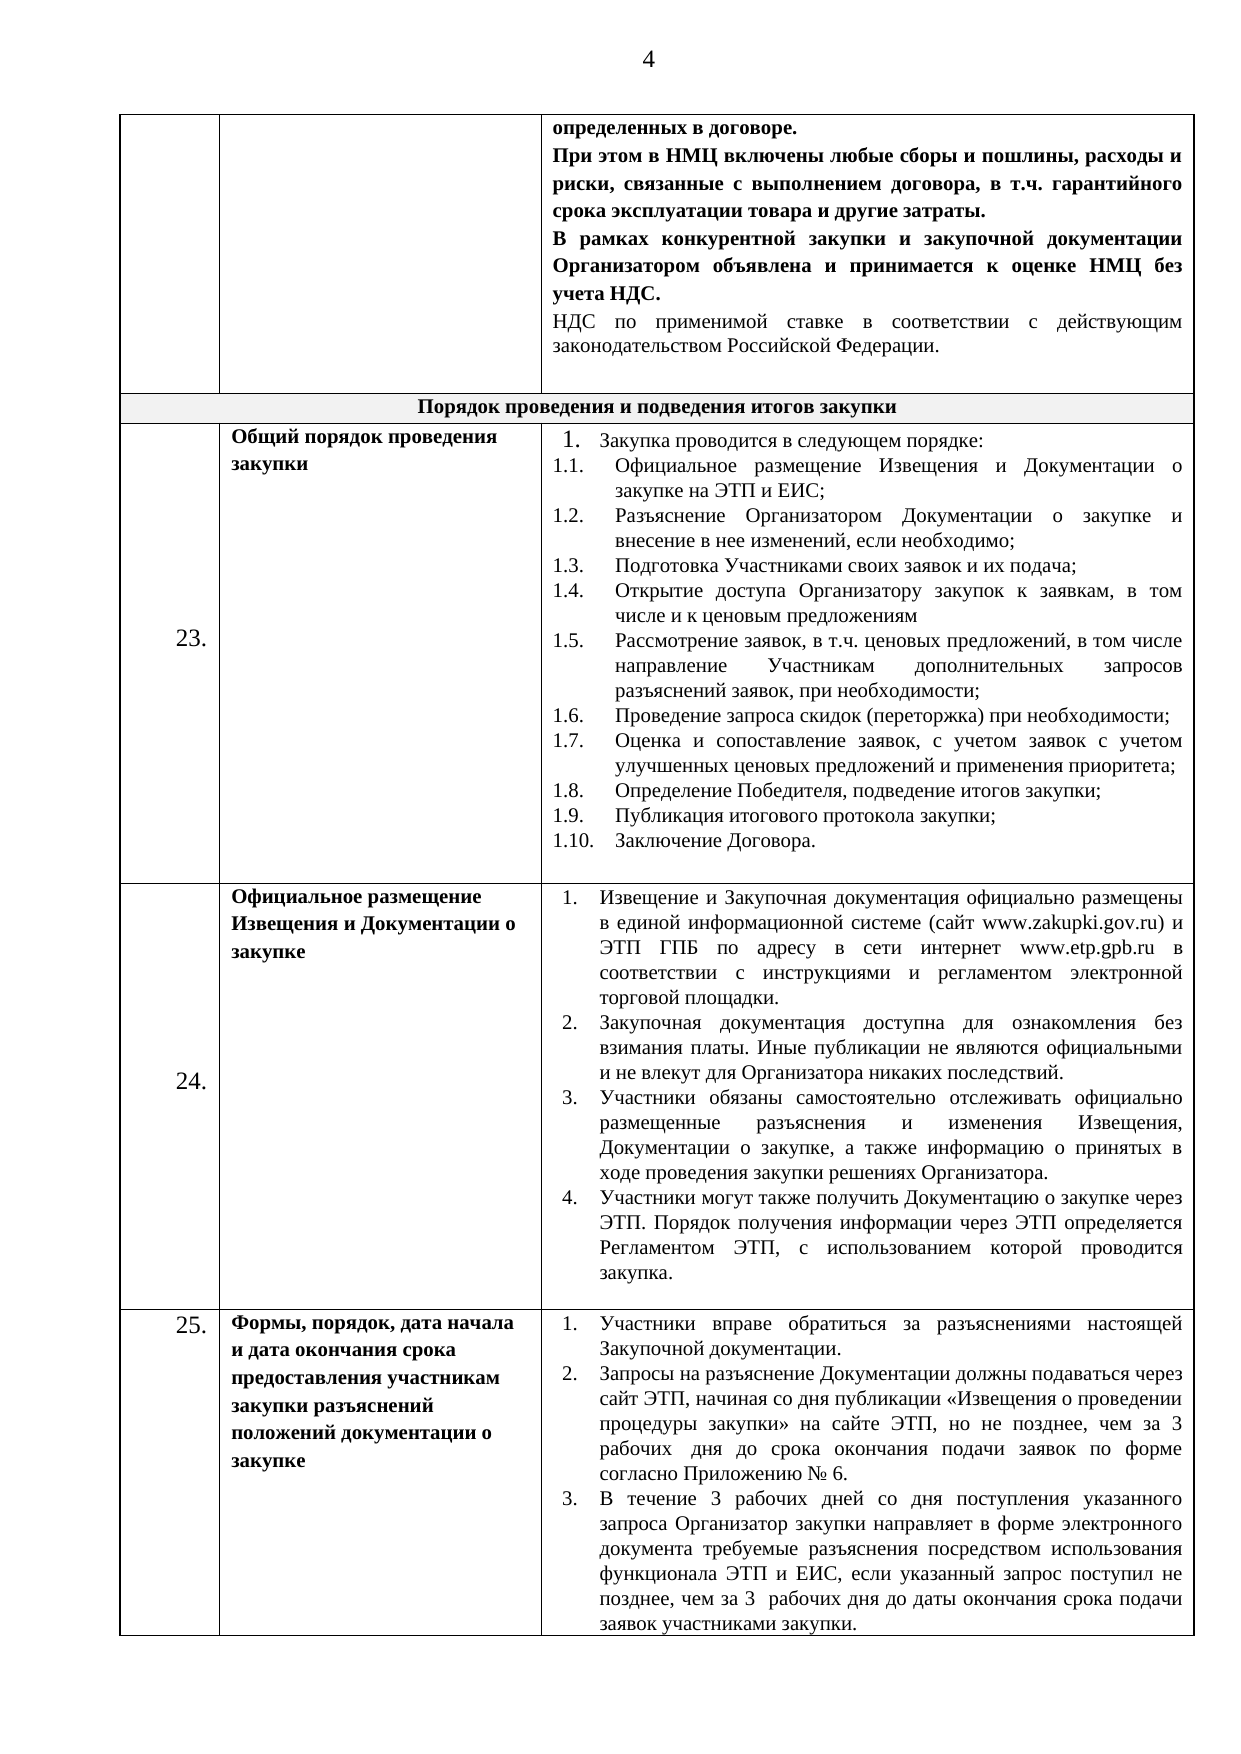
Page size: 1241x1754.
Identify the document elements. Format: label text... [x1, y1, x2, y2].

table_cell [542, 1310, 1193, 1635]
table_cell Общий порядок проведения закупки [220, 424, 541, 883]
table_cell Порядок проведения и подведения итогов закупки [121, 394, 1193, 423]
table_cell [121, 1310, 219, 1635]
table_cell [542, 115, 1193, 393]
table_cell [220, 1310, 541, 1635]
table_cell Закупка проводится в следующем порядке: Официальное размещение Извещения и Документации о закупке на ЭТП и ЕИС; Разъяснение Организатором Документации о закупке и внесение в нее изменений, если необходимо; Подготовка Участниками своих заявок и их подача; Открытие доступа Организатору закупок к заявкам, в том числе и к ценовым предложениям Рассмотрение заявок, в т.ч. ценовых предложений, в том числе направление Участникам дополнительных запросов разъяснений заявок, при необходимости; Проведение запроса скидок (переторжка) при необходимости; Оценка и сопоставление заявок, с учетом заявок с учетом улучшенных ценовых предложений и применения приоритета; Определение Победителя, подведение итогов закупки; Публикация итогового протокола закупки; Заключение Договора. [542, 424, 1193, 883]
table_cell Извещение и Закупочная документация официально размещены в единой информационной системе (сайт www.zakupki.gov.ru) и ЭТП ГПБ по адресу в сети интернет www.etp.gpb.ru в соответствии с инструкциями и регламентом электронной торговой площадки. Закупочная документация доступна для ознакомления без взимания платы. Иные публикации не являются официальными и не влекут для Организатора никаких последствий. Участники обязаны самостоятельно отслеживать официально размещенные разъяснения и изменения Извещения, Документации о закупке, а также информацию о принятых в ходе проведения закупки решениях Организатора. Участники могут также получить Документацию о закупке через ЭТП. Порядок получения информации через ЭТП определяется Регламентом ЭТП, с использованием которой проводится закупка. [542, 884, 1193, 1309]
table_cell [220, 115, 541, 393]
table_cell [121, 884, 219, 1309]
table_cell [121, 424, 219, 883]
table_cell [121, 115, 219, 393]
table_cell Официальное размещение Извещения и Документации о закупке [220, 884, 541, 1309]
